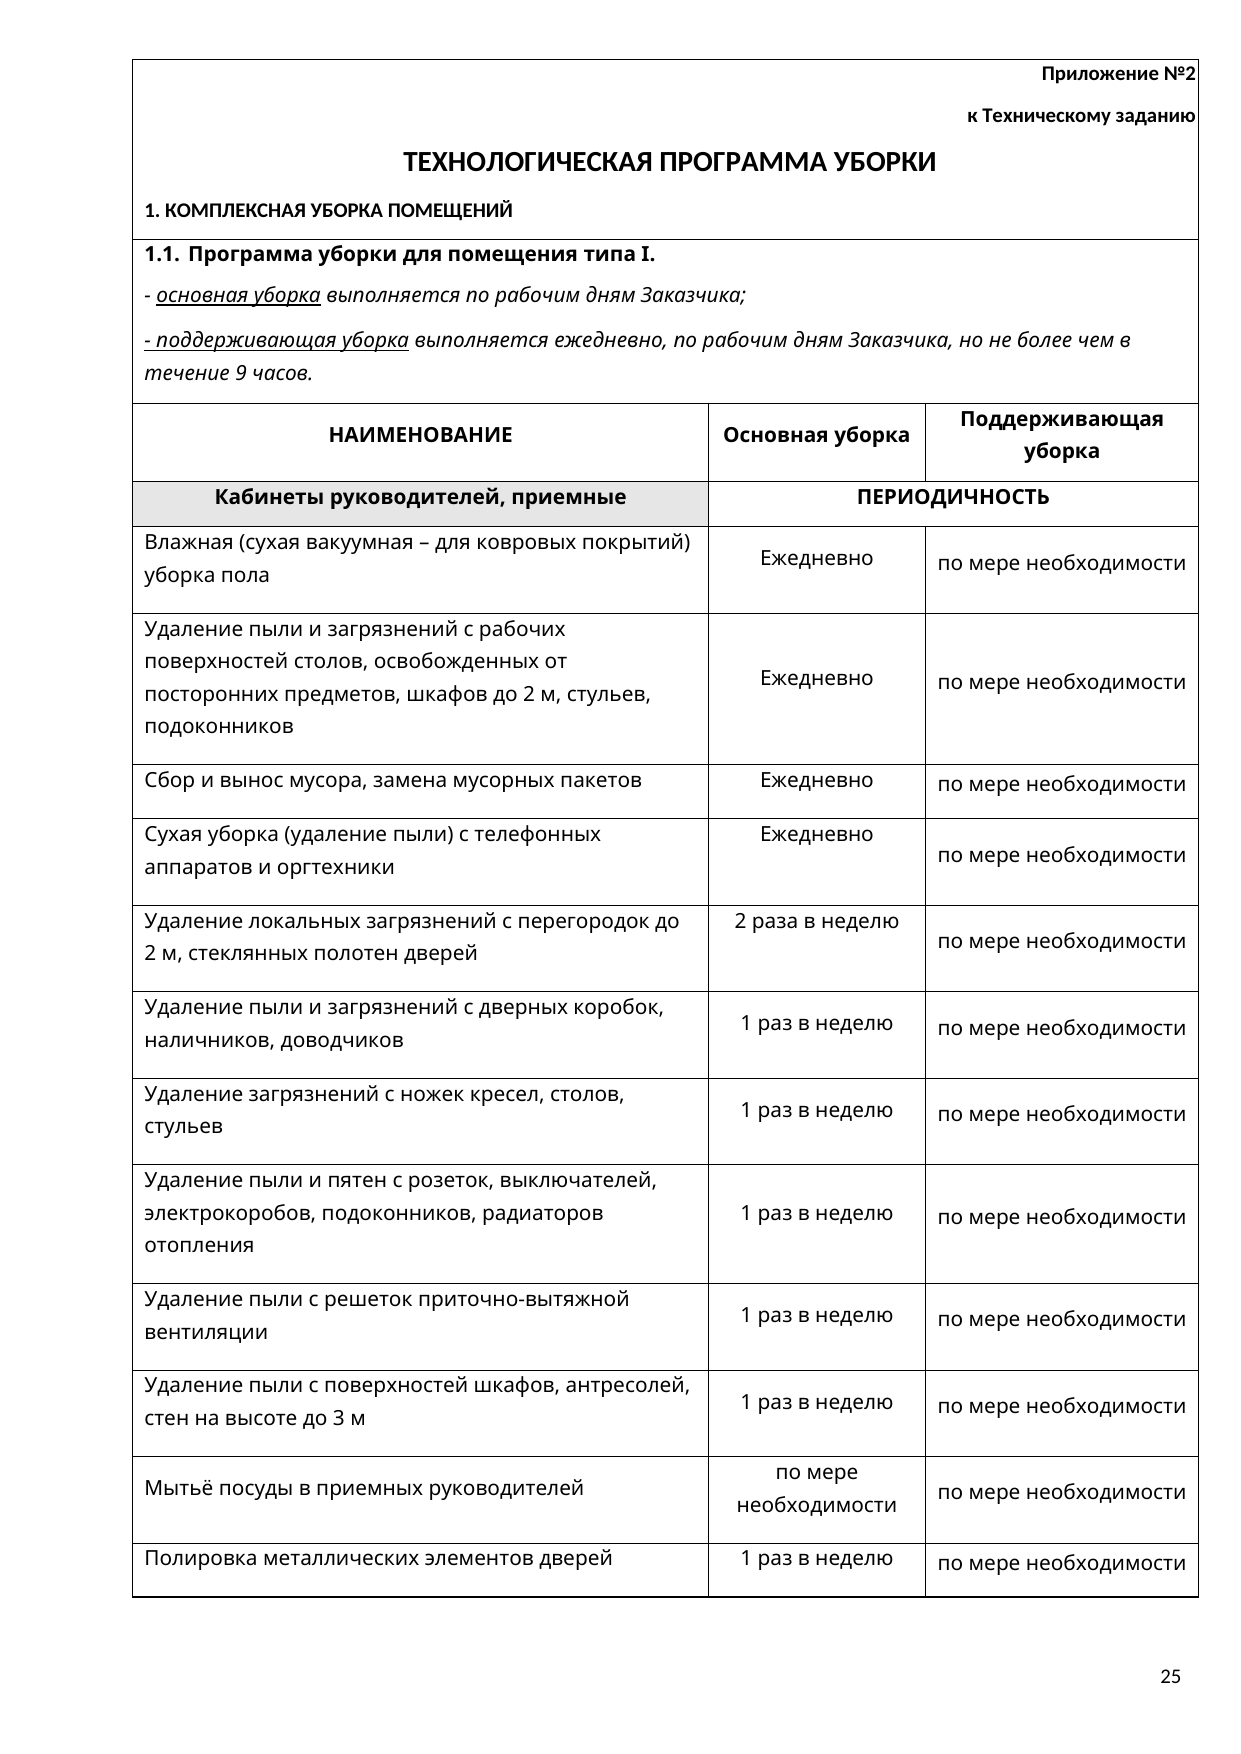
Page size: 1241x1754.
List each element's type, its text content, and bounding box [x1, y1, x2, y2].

table_cell Сбор и вынос мусора, замена мусорных пакетов [133, 765, 708, 818]
table_header Приложение №2 к Техническому заданию Технологическая программа уборки 1. КОМПЛЕКСНАЯ Уборка помещений [133, 60, 1198, 238]
table_cell Удаление пыли и загрязнений с рабочих поверхностей столов, освобожденных от посторонних предметов, шкафов до 2 м, стульев, подоконников [133, 614, 708, 764]
table_cell по мере необходимости [926, 1371, 1198, 1456]
table_cell Мытьё посуды в приемных руководителей [133, 1457, 708, 1542]
table_cell Поддерживающая уборка [926, 404, 1198, 481]
table_cell по мере необходимости [926, 1544, 1198, 1596]
table_cell НАИМЕНОВАНИЕ [133, 404, 708, 481]
table_cell Влажная (сухая вакуумная – для ковровых покрытий) уборка пола [133, 527, 708, 613]
table_cell 1 раз в неделю [709, 1371, 925, 1456]
table_cell по мере необходимости [926, 1457, 1198, 1542]
table_cell по мере необходимости [926, 614, 1198, 764]
table_cell Полировка металлических элементов дверей [133, 1544, 708, 1596]
table_cell Ежедневно [709, 765, 925, 818]
table_cell ПЕРИОДИЧНОСТЬ [709, 482, 1198, 526]
table_cell по мере необходимости [926, 819, 1198, 905]
table_cell по мере необходимости [926, 1284, 1198, 1369]
table_cell по мере необходимости [926, 765, 1198, 818]
table_cell Основная уборка [709, 404, 925, 481]
table_cell Кабинеты руководителей, приемные [133, 482, 708, 526]
table_cell Удаление пыли и пятен с розеток, выключателей, электрокоробов, подоконников, радиаторов отопления [133, 1165, 708, 1283]
table_cell по мере необходимости [926, 906, 1198, 991]
table_cell 1 раз в неделю [709, 1079, 925, 1164]
table_cell Удаление загрязнений с ножек кресел, столов, стульев [133, 1079, 708, 1164]
table_cell по мере необходимости [926, 1165, 1198, 1283]
table_cell 1 раз в неделю [709, 1165, 925, 1283]
table_cell Ежедневно [709, 527, 925, 613]
table_cell Ежедневно [709, 614, 925, 764]
table_cell Удаление локальных загрязнений с перегородок до 2 м, стеклянных полотен дверей [133, 906, 708, 991]
table_cell 1 раз в неделю [709, 1284, 925, 1369]
table_cell Программа уборки для помещения типа I. - основная уборка выполняется по рабочим дням Заказчика; - поддерживающая уборка выполняется ежедневно, по рабочим дням Заказчика, но не более чем в течение 9 часов. [133, 240, 1198, 403]
table_cell по мере необходимости [926, 1079, 1198, 1164]
table_cell Удаление пыли и загрязнений с дверных коробок, наличников, доводчиков [133, 992, 708, 1078]
table_cell Сухая уборка (удаление пыли) с телефонных аппаратов и оргтехники [133, 819, 708, 905]
table_cell Удаление пыли с поверхностей шкафов, антресолей, стен на высоте до 3 м [133, 1371, 708, 1456]
table_cell Ежедневно [709, 819, 925, 905]
table_cell 1 раз в неделю [709, 1544, 925, 1596]
table_cell по мере необходимости [926, 527, 1198, 613]
table_cell 2 раза в неделю [709, 906, 925, 991]
table_cell 1 раз в неделю [709, 992, 925, 1078]
table_cell Удаление пыли с решеток приточно-вытяжной вентиляции [133, 1284, 708, 1369]
table_cell по мере необходимости [709, 1457, 925, 1542]
table_cell по мере необходимости [926, 992, 1198, 1078]
